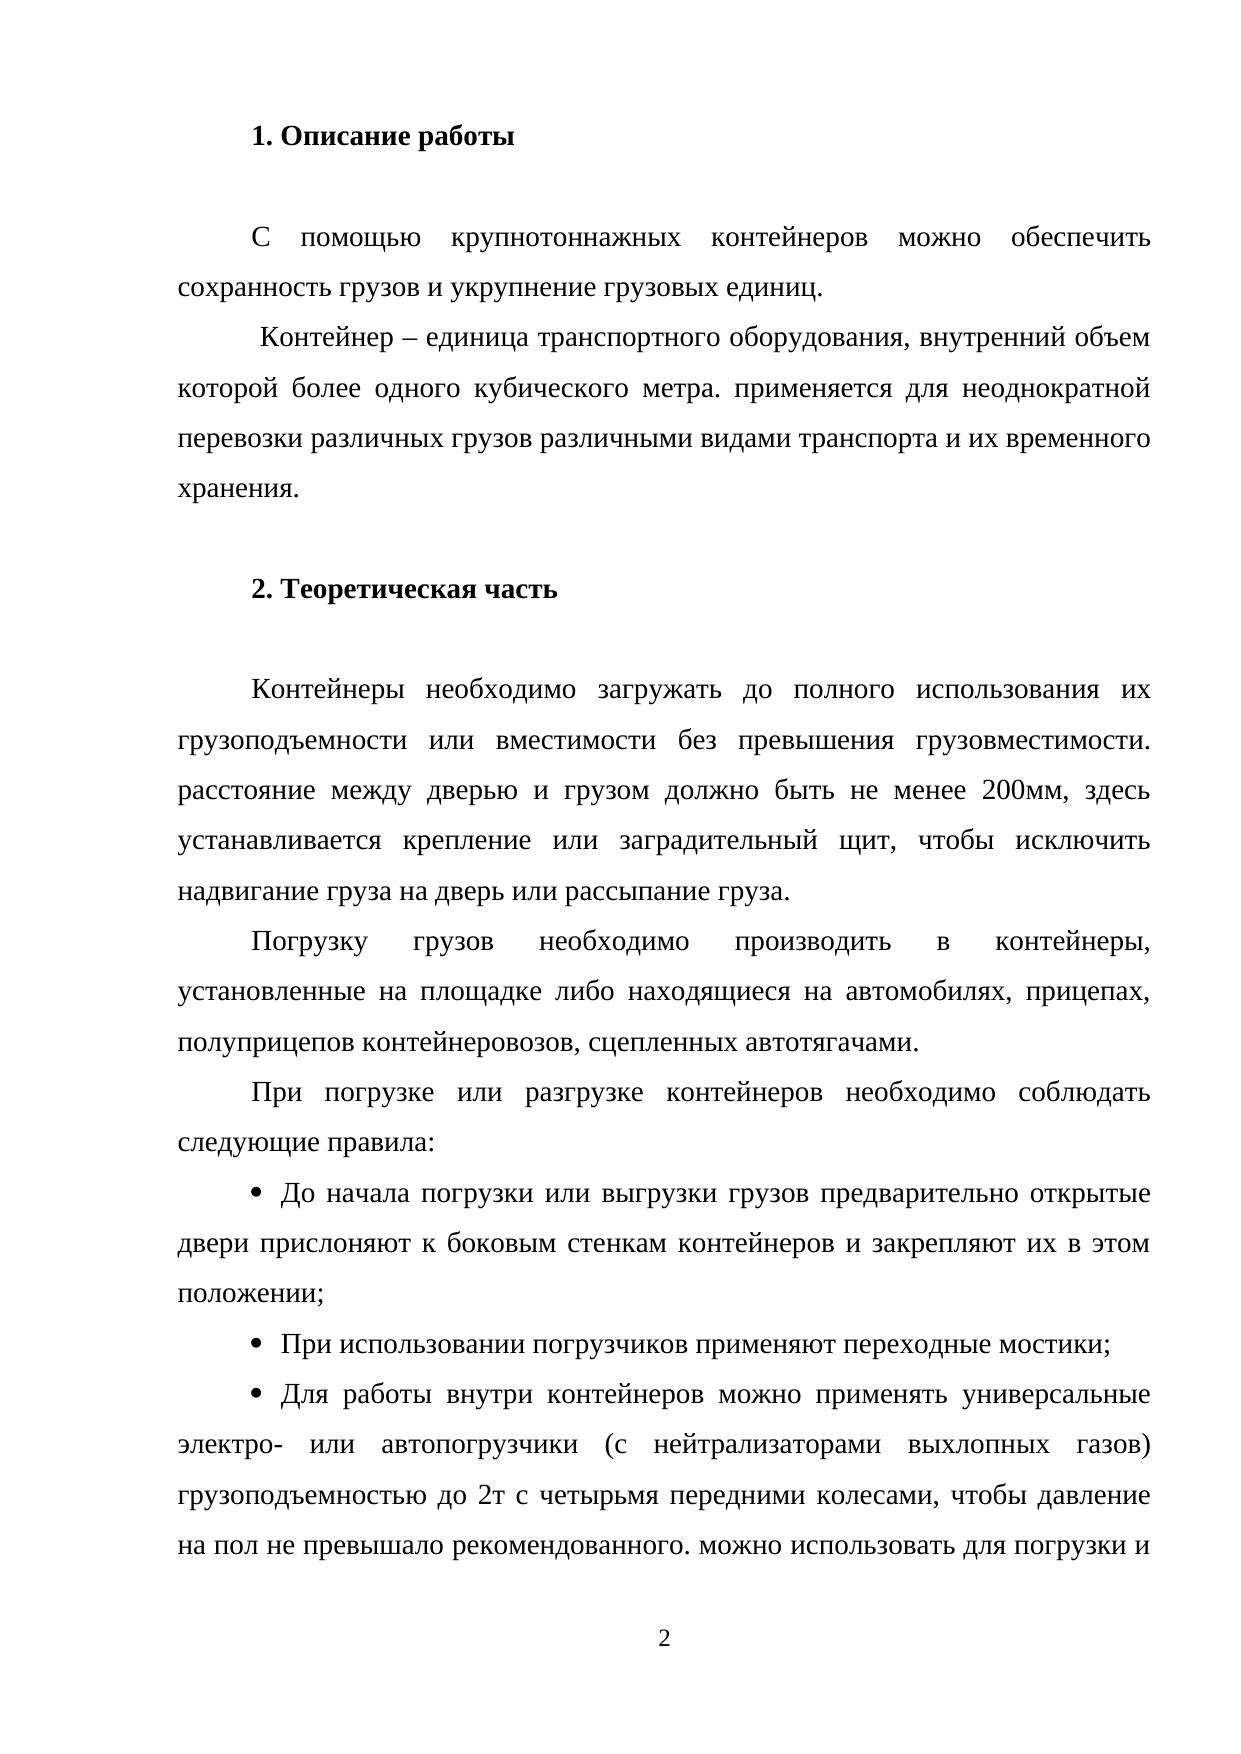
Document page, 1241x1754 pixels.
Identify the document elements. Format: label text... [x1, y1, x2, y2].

text Погрузку грузов необходимо производить в контейнеры, установленные на площадке либо находящиеся на автомобилях, прицепах, полуприцепов контейнеровозов, сцепленных автотягачами. [177, 923, 1152, 1057]
text Контейнеры необходимо загружать до полного использования их грузоподъемности или вместимости без превышения грузовместимости. расстояние между дверью и грузом должно быть не менее 200мм, здесь устанавливается крепление или заградительный щит, чтобы исключить надвигание груза на дверь или рассыпание груза. [177, 672, 1152, 906]
text При погрузке или разгрузке контейнеров необходимо соблюдать следующие правила: [177, 1074, 1152, 1158]
text 2. Теоретическая часть [177, 571, 1152, 604]
text 1. Описание работы [177, 118, 1152, 152]
list При использовании погрузчиков применяют переходные мостики; [177, 1326, 1152, 1359]
text Контейнер – единица транспортного оборудования, внутренний объем которой более одного кубического метра. применяется для неоднократной перевозки различных грузов различными видами транспорта и их временного хранения. [177, 319, 1152, 504]
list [177, 1376, 1152, 1561]
list До начала погрузки или выгрузки грузов предварительно открытые двери прислоняют к боковым стенкам контейнеров и закрепляют их в этом положении; [177, 1175, 1152, 1309]
text С помощью крупнотоннажных контейнеров можно обеспечить сохранность грузов и укрупнение грузовых единиц. [177, 219, 1152, 303]
